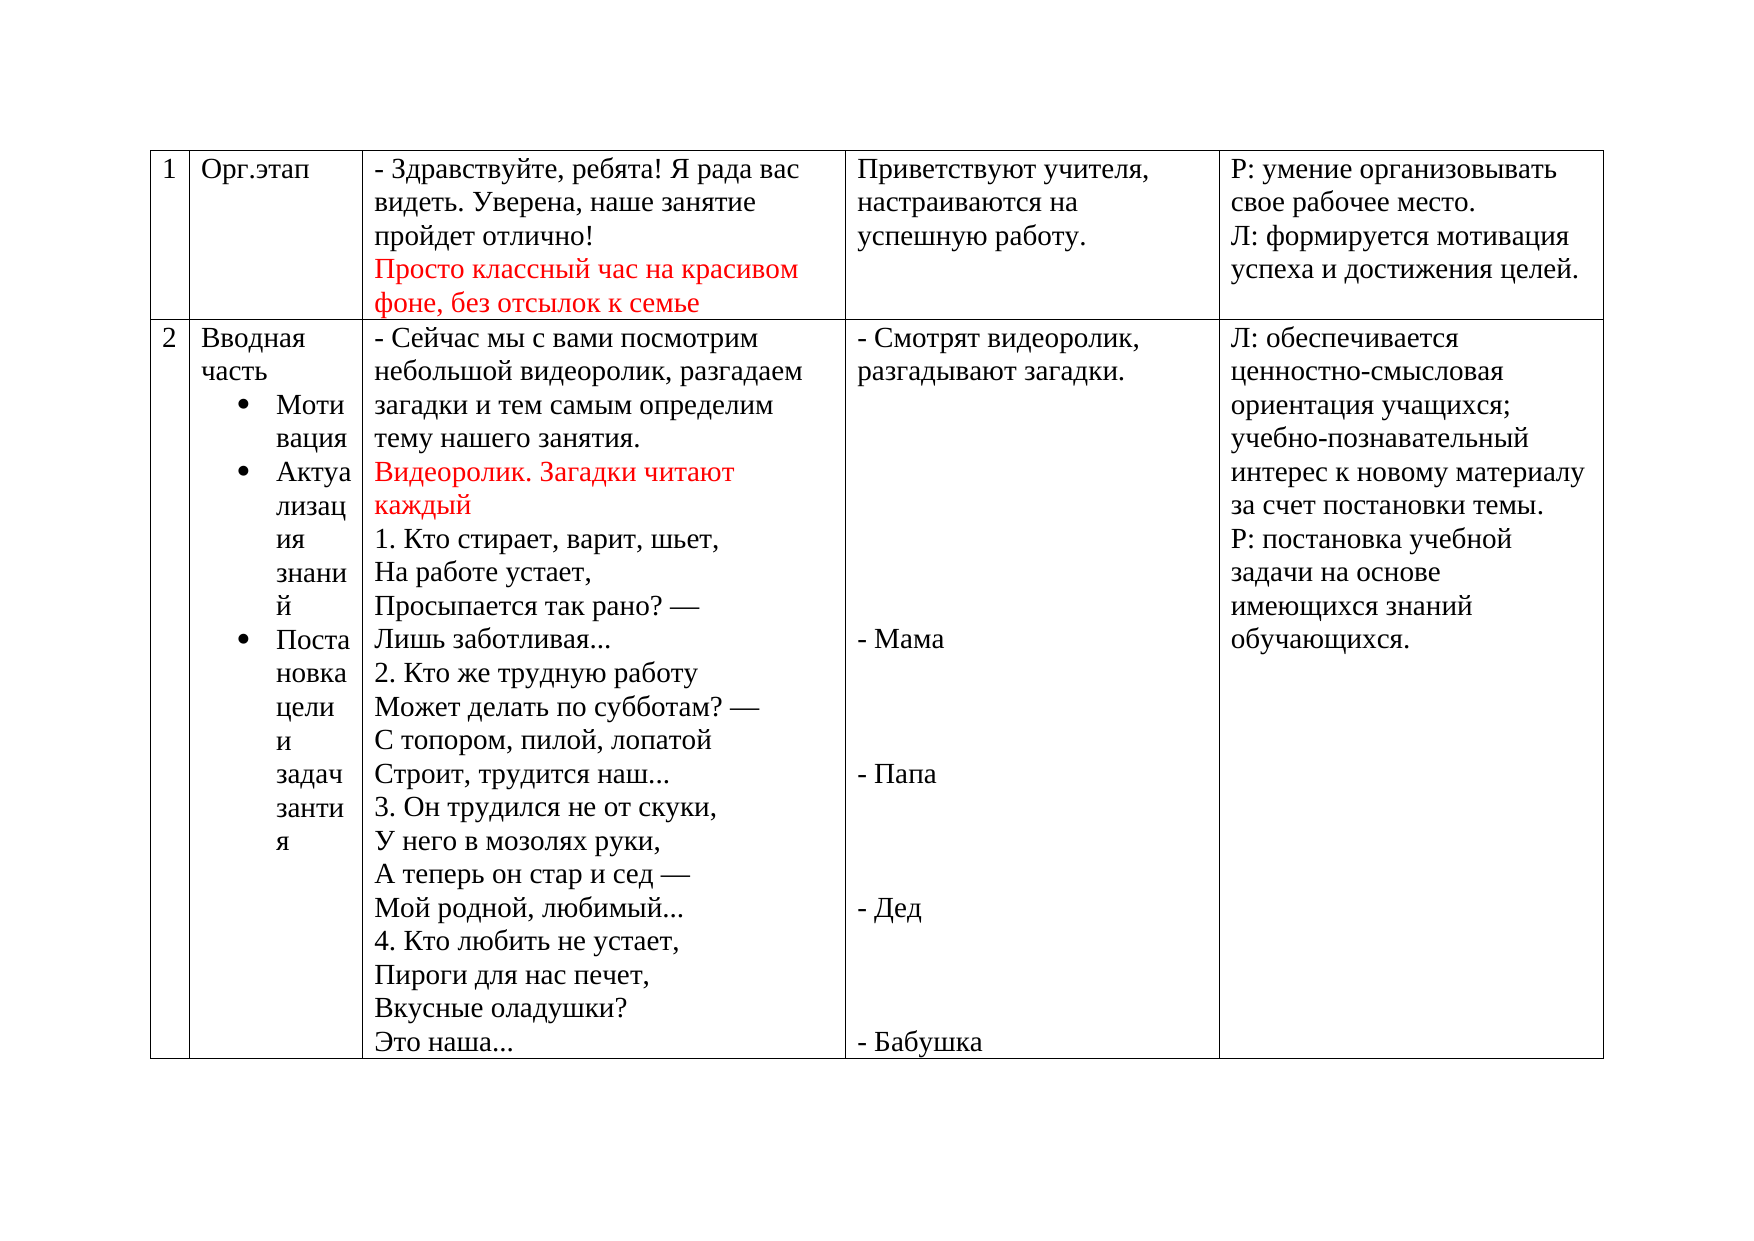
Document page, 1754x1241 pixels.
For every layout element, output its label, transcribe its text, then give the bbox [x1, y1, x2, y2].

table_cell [363, 320, 845, 1058]
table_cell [190, 320, 362, 1058]
table_cell 2 [151, 320, 189, 1058]
table_cell Приветствуют учителя, настраиваются на успешную работу. [846, 151, 1219, 319]
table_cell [846, 320, 1219, 1058]
table_cell Орг.этап [190, 151, 362, 319]
table_cell Р: умение организовывать свое рабочее место. Л: формируется мотивация успеха и достижения целей. [1220, 151, 1603, 319]
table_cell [1220, 320, 1603, 1058]
table_cell - Здравствуйте, ребята! Я рада вас видеть. Уверена, наше занятие пройдет отлично! Просто классный час на красивом фоне, без отсылок к семье [363, 151, 845, 319]
table_cell 1 [151, 151, 189, 319]
